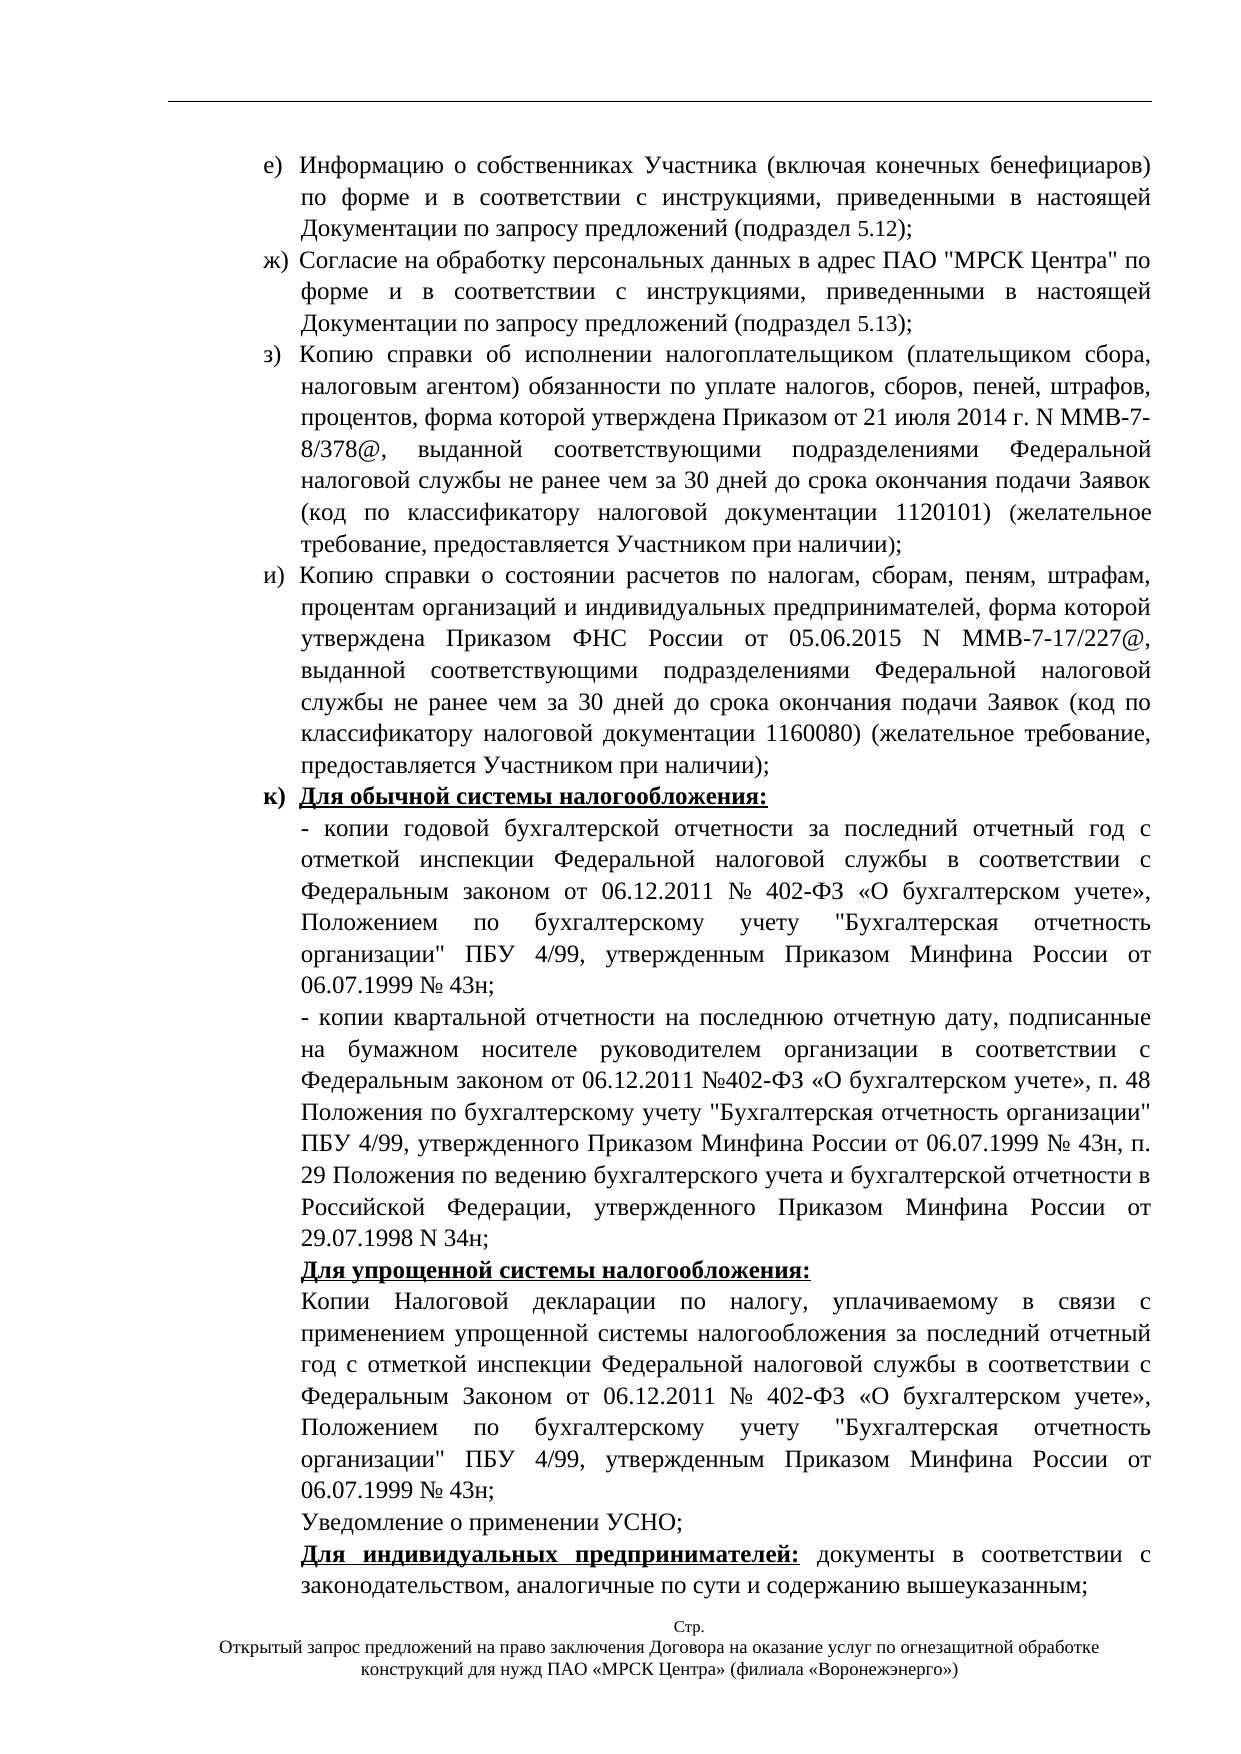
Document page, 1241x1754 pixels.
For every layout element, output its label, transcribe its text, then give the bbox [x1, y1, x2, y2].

text Копии Налоговой декларации по налогу, уплачиваемому в связи с применением упрощенной системы налогообложения за последний отчетный год с отметкой инспекции Федеральной налоговой службы в соответствии с Федеральным Законом от 06.12.2011 № 402-ФЗ «О бухгалтерском учете», Положением по бухгалтерскому учету "Бухгалтерская отчетность организации" ПБУ 4/99, утвержденным Приказом Минфина России от 06.07.1999 № 43н; [301, 1286, 1152, 1504]
text Для индивидуальных предпринимателей: документы в соответствии с законодательством, аналогичные по сути и содержанию вышеуказанным; [301, 1539, 1152, 1599]
list Для обычной системы налогообложения: [263, 781, 1152, 810]
list Информацию о собственниках Участника (включая конечных бенефициаров) по форме и в соответствии с инструкциями, приведенными в настоящей Документации по запросу предложений (подраздел 5.12); [263, 150, 1152, 242]
text - копии годовой бухгалтерской отчетности за последний отчетный год с отметкой инспекции Федеральной налоговой службы в соответствии с Федеральным законом от 06.12.2011 № 402-ФЗ «О бухгалтерском учете», Положением по бухгалтерскому учету "Бухгалтерская отчетность организации" ПБУ 4/99, утвержденным Приказом Минфина России от 06.07.1999 № 43н; [301, 813, 1152, 999]
text Уведомление о применении УСНО; [301, 1507, 1152, 1536]
text - копии квартальной отчетности на последнюю отчетную дату, подписанные на бумажном носителе руководителем организации в соответствии с Федеральным законом от 06.12.2011 №402-ФЗ «О бухгалтерском учете», п. 48 Положения по бухгалтерскому учету "Бухгалтерская отчетность организации" ПБУ 4/99, утвержденного Приказом Минфина России от 06.07.1999 № 43н, п. 29 Положения по ведению бухгалтерского учета и бухгалтерской отчетности в Российской Федерации, утвержденного Приказом Минфина России от 29.07.1998 N 34н; [301, 1002, 1152, 1252]
list Копию справки об исполнении налогоплательщиком (плательщиком сбора, налоговым агентом) обязанности по уплате налогов, сборов, пеней, штрафов, процентов, форма которой утверждена Приказом от 21 июля 2014 г. N ММВ-7-8/378@, выданной соответствующими подразделениями Федеральной налоговой службы не ранее чем за 30 дней до срока окончания подачи Заявок (код по классификатору налоговой документации 1120101) (желательное требование, предоставляется Участником при наличии); [263, 339, 1152, 557]
list Копию справки о состоянии расчетов по налогам, сборам, пеням, штрафам, процентам организаций и индивидуальных предпринимателей, форма которой утверждена Приказом ФНС России от 05.06.2015 N ММВ-7-17/227@, выданной соответствующими подразделениями Федеральной налоговой службы не ранее чем за 30 дней до срока окончания подачи Заявок (код по классификатору налоговой документации 1160080) (желательное требование, предоставляется Участником при наличии); [263, 560, 1152, 778]
list Согласие на обработку персональных данных в адрес ПАО "МРСК Центра" по форме и в соответствии с инструкциями, приведенными в настоящей Документации по запросу предложений (подраздел 5.13); [263, 245, 1152, 337]
text Для упрощенной системы налогообложения: [301, 1255, 1152, 1283]
